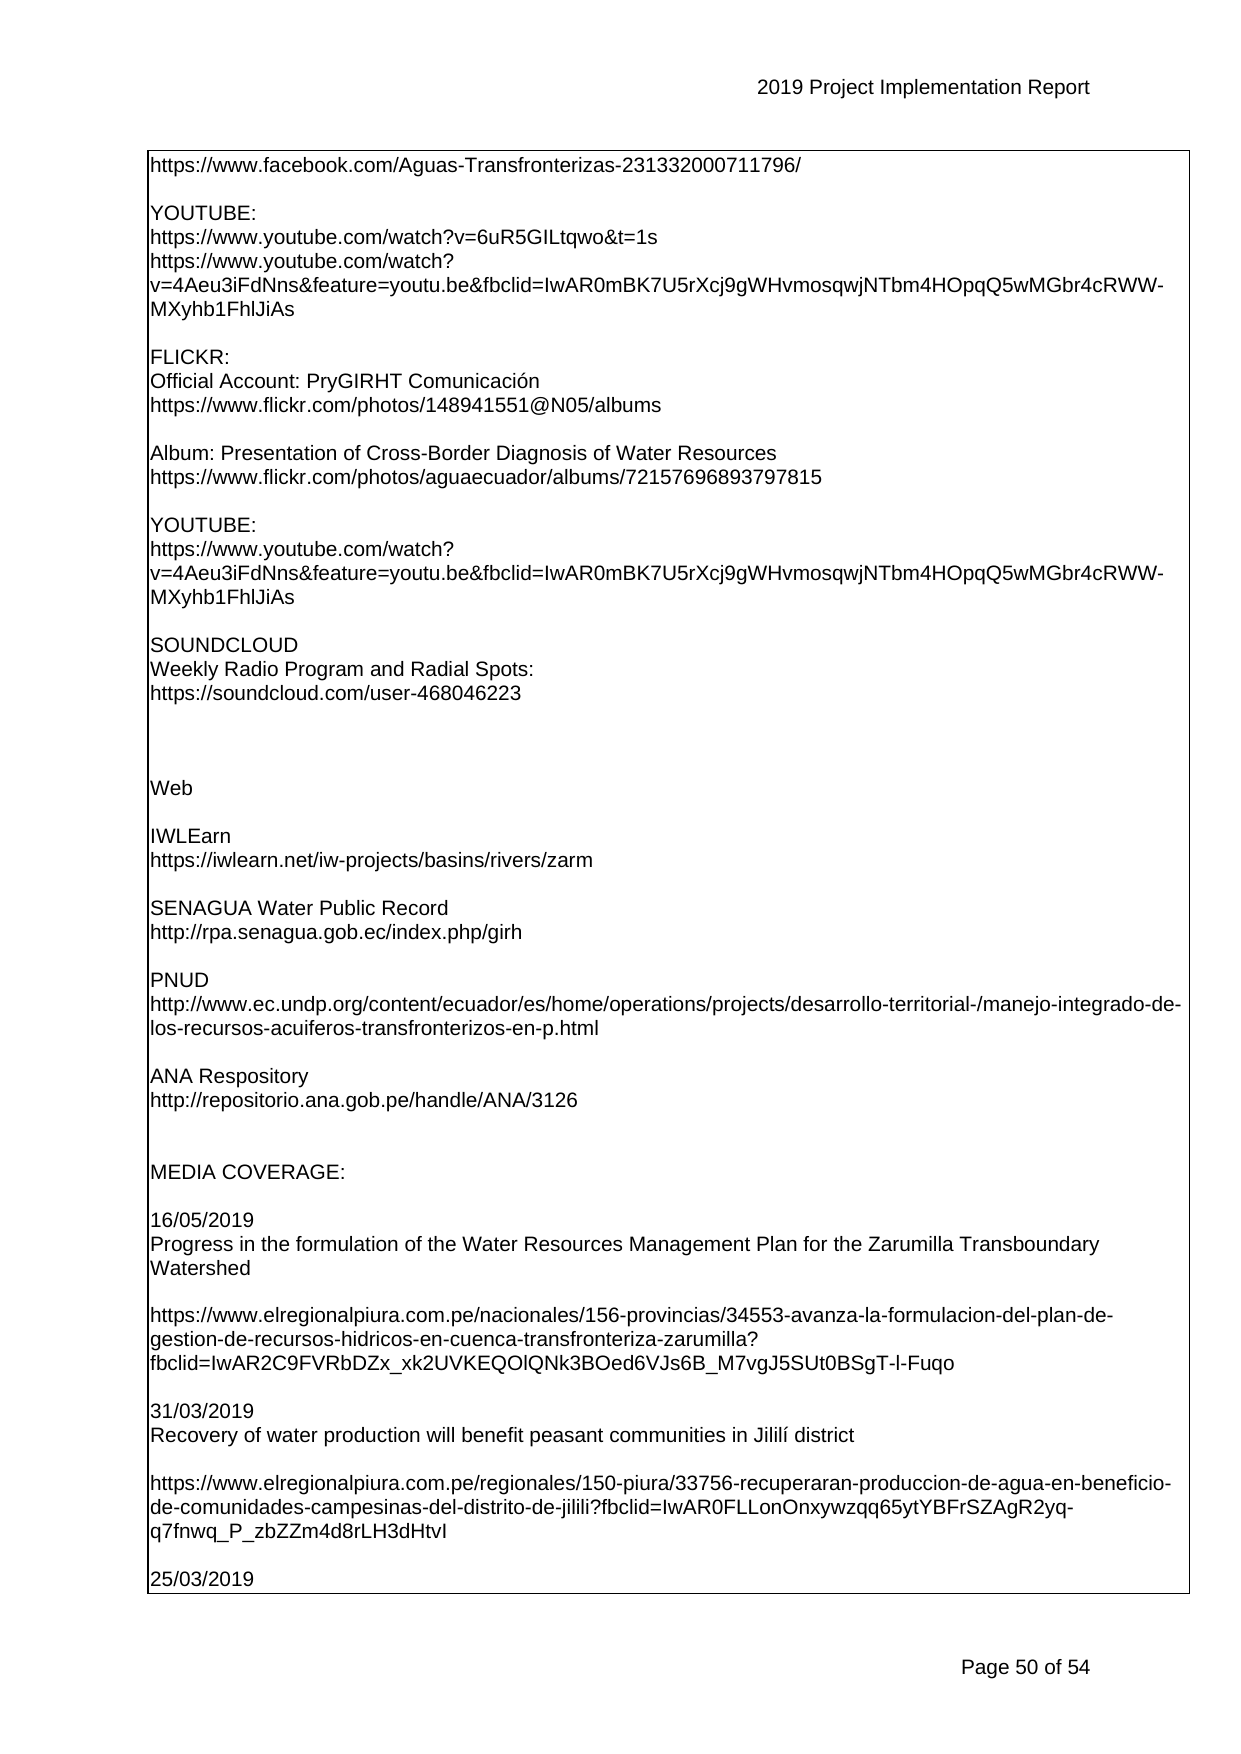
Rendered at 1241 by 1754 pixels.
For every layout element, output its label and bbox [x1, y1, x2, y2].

table_cell [149, 151, 1189, 1593]
